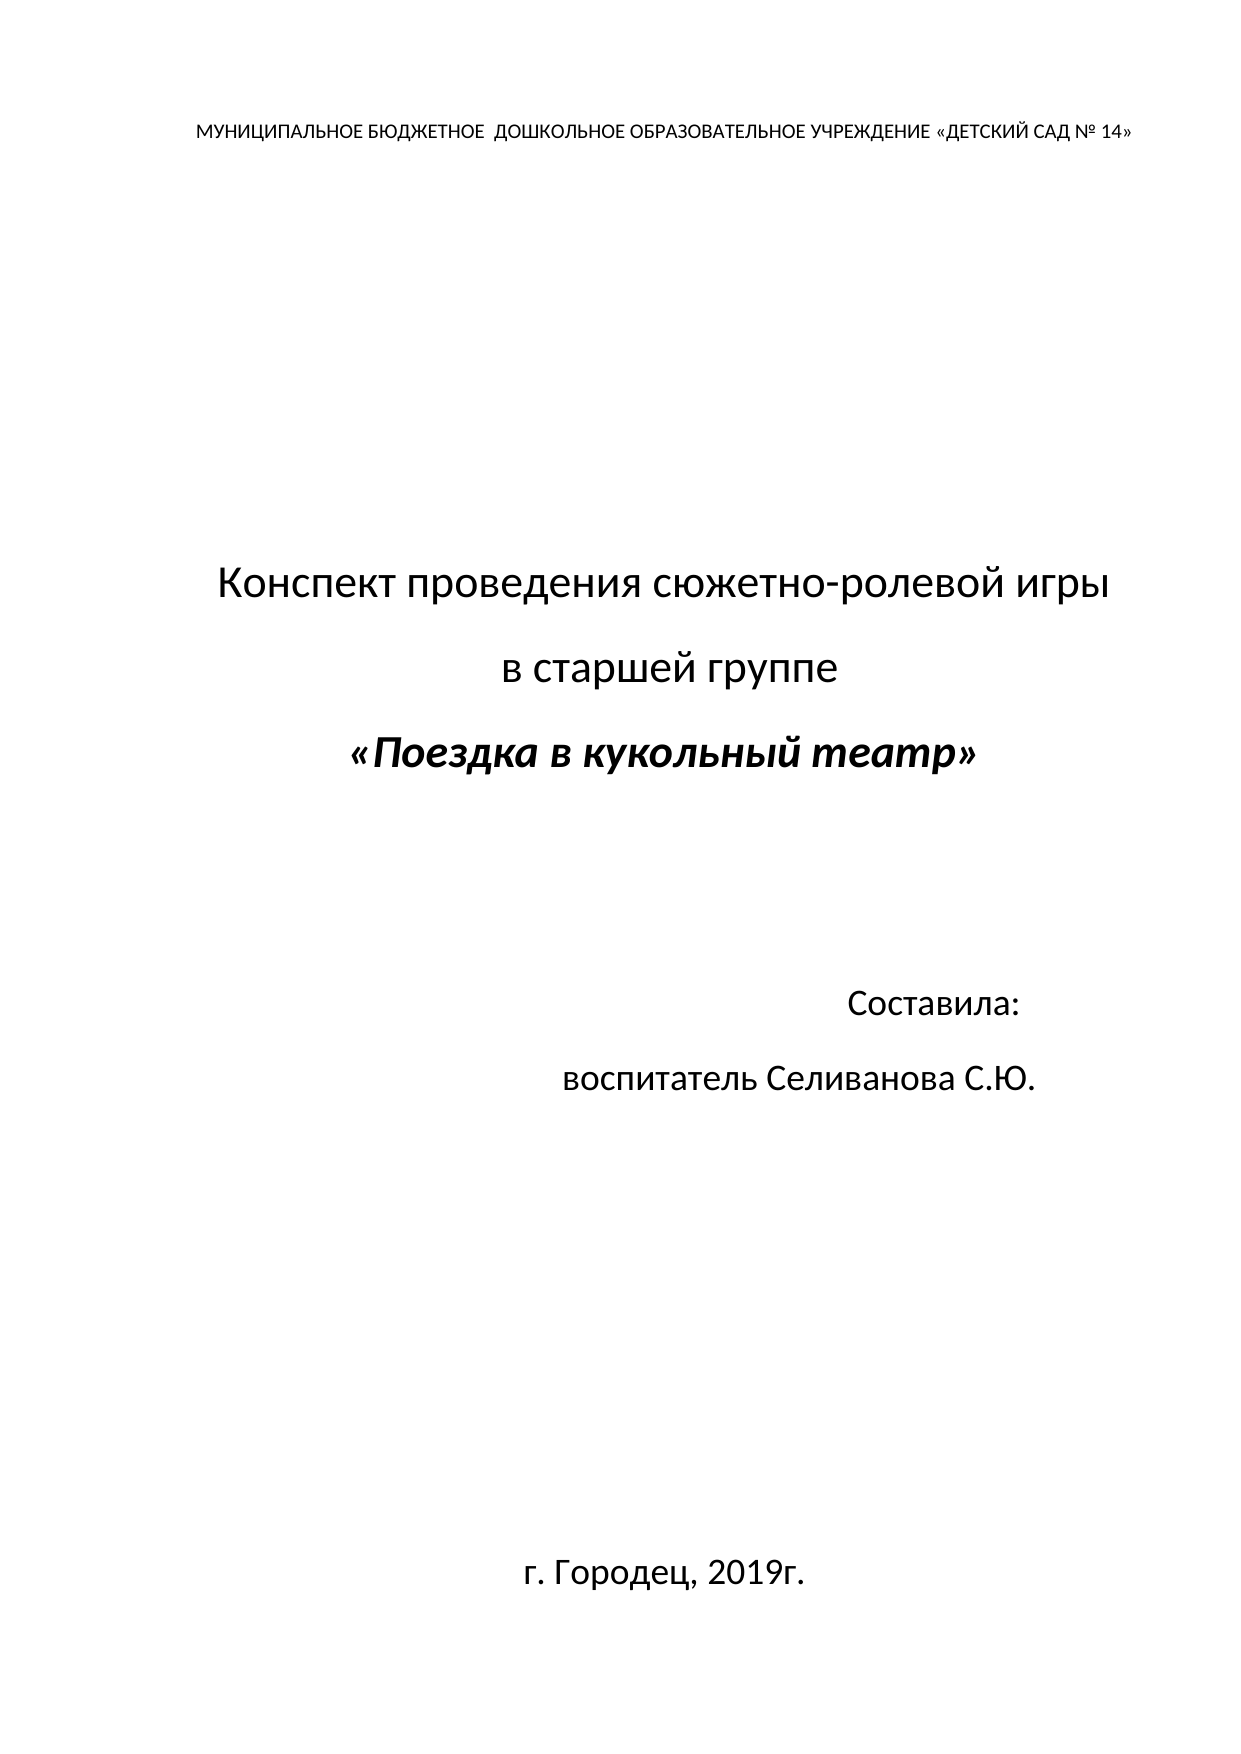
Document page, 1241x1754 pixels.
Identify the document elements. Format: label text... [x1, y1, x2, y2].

text Составила: [177, 979, 1152, 1024]
text воспитатель Селиванова С.Ю. [177, 1054, 1152, 1099]
text «Поездка в кукольный театр» [177, 723, 1152, 779]
text МУНИЦИПАЛЬНОЕ БЮДЖЕТНОЕ ДОШКОЛЬНОЕ ОБРАЗОВАТЕЛЬНОЕ УЧРЕЖДЕНИЕ «ДЕТСКИЙ САД № 14» [177, 118, 1152, 143]
text Конспект проведения сюжетно-ролевой игры [177, 553, 1152, 609]
text в старшей группе [177, 638, 1152, 694]
text г. Городец, 2019г. [177, 1548, 1152, 1594]
